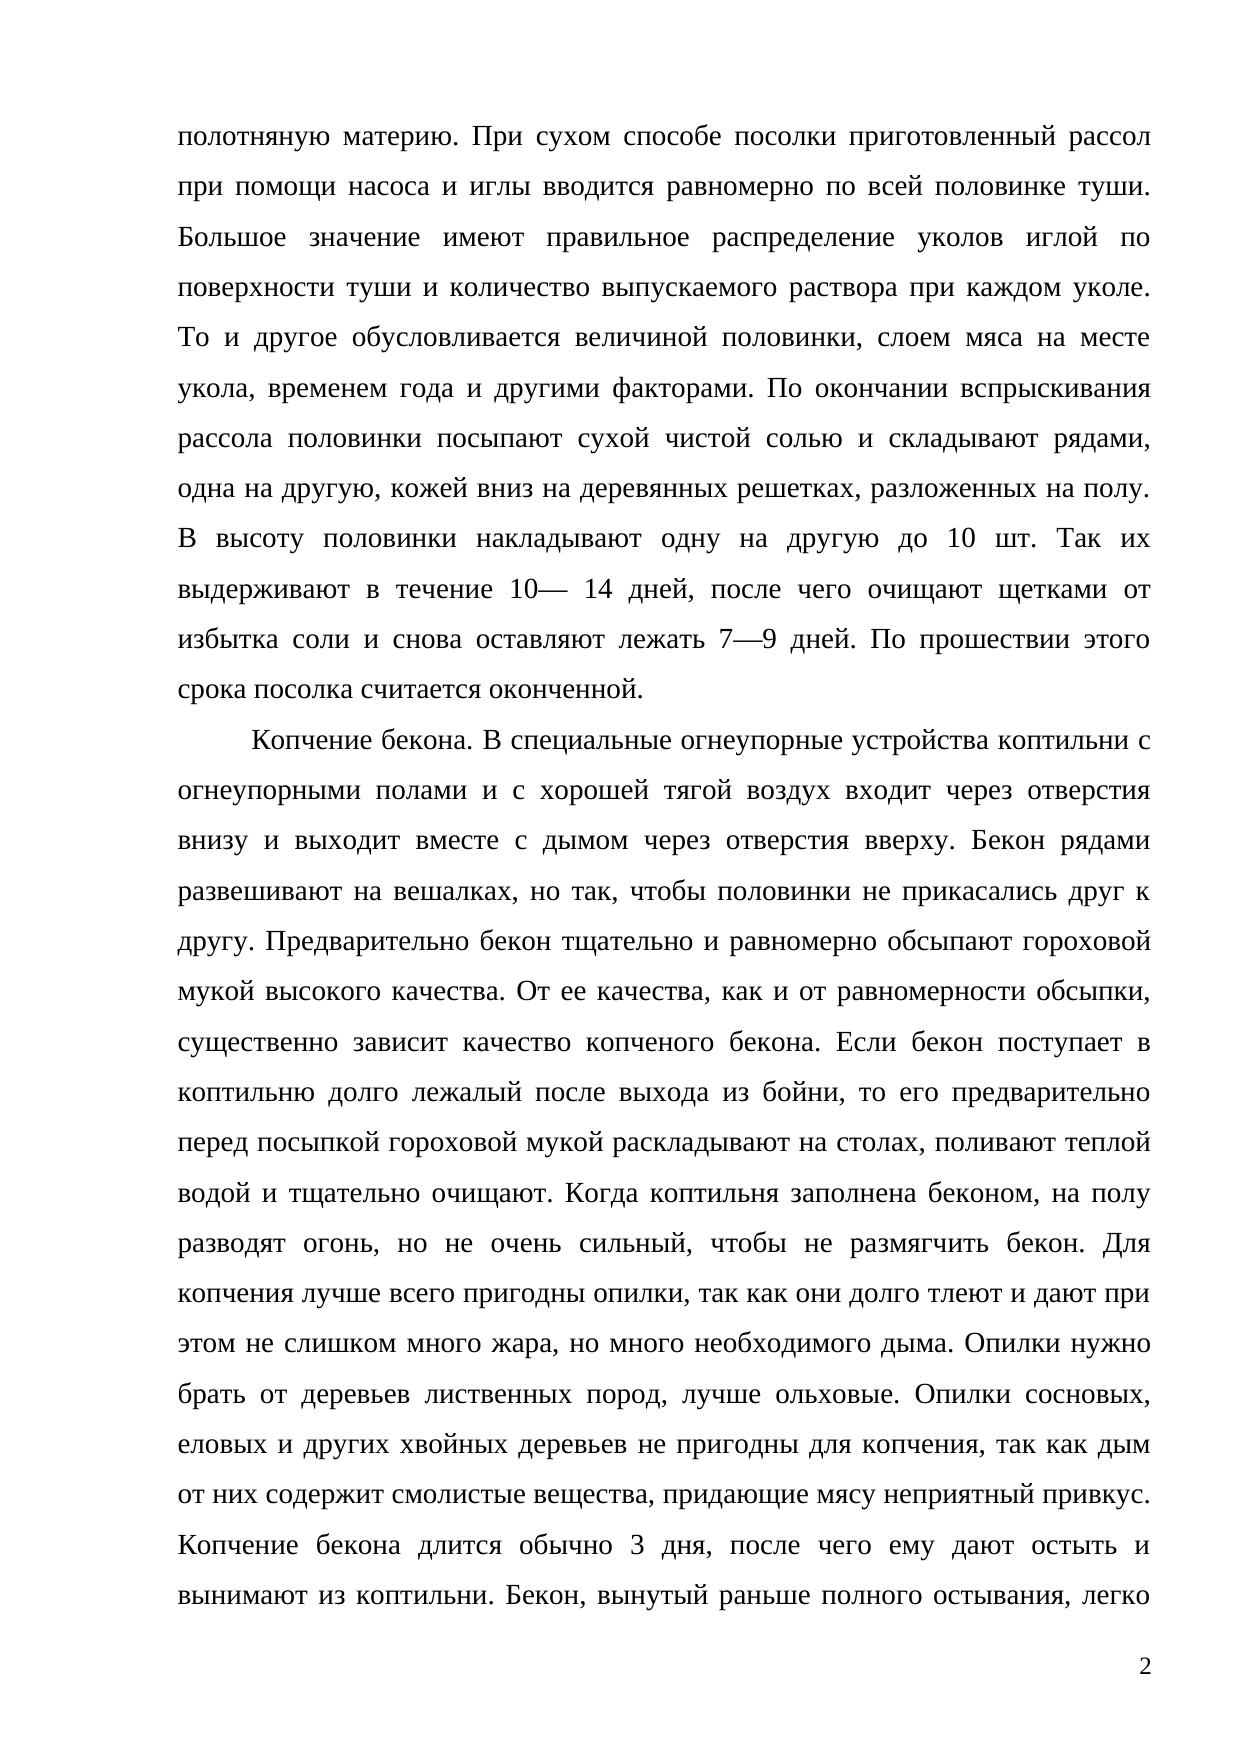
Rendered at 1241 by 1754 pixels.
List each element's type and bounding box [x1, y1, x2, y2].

text [177, 722, 1152, 1611]
text [177, 118, 1152, 705]
